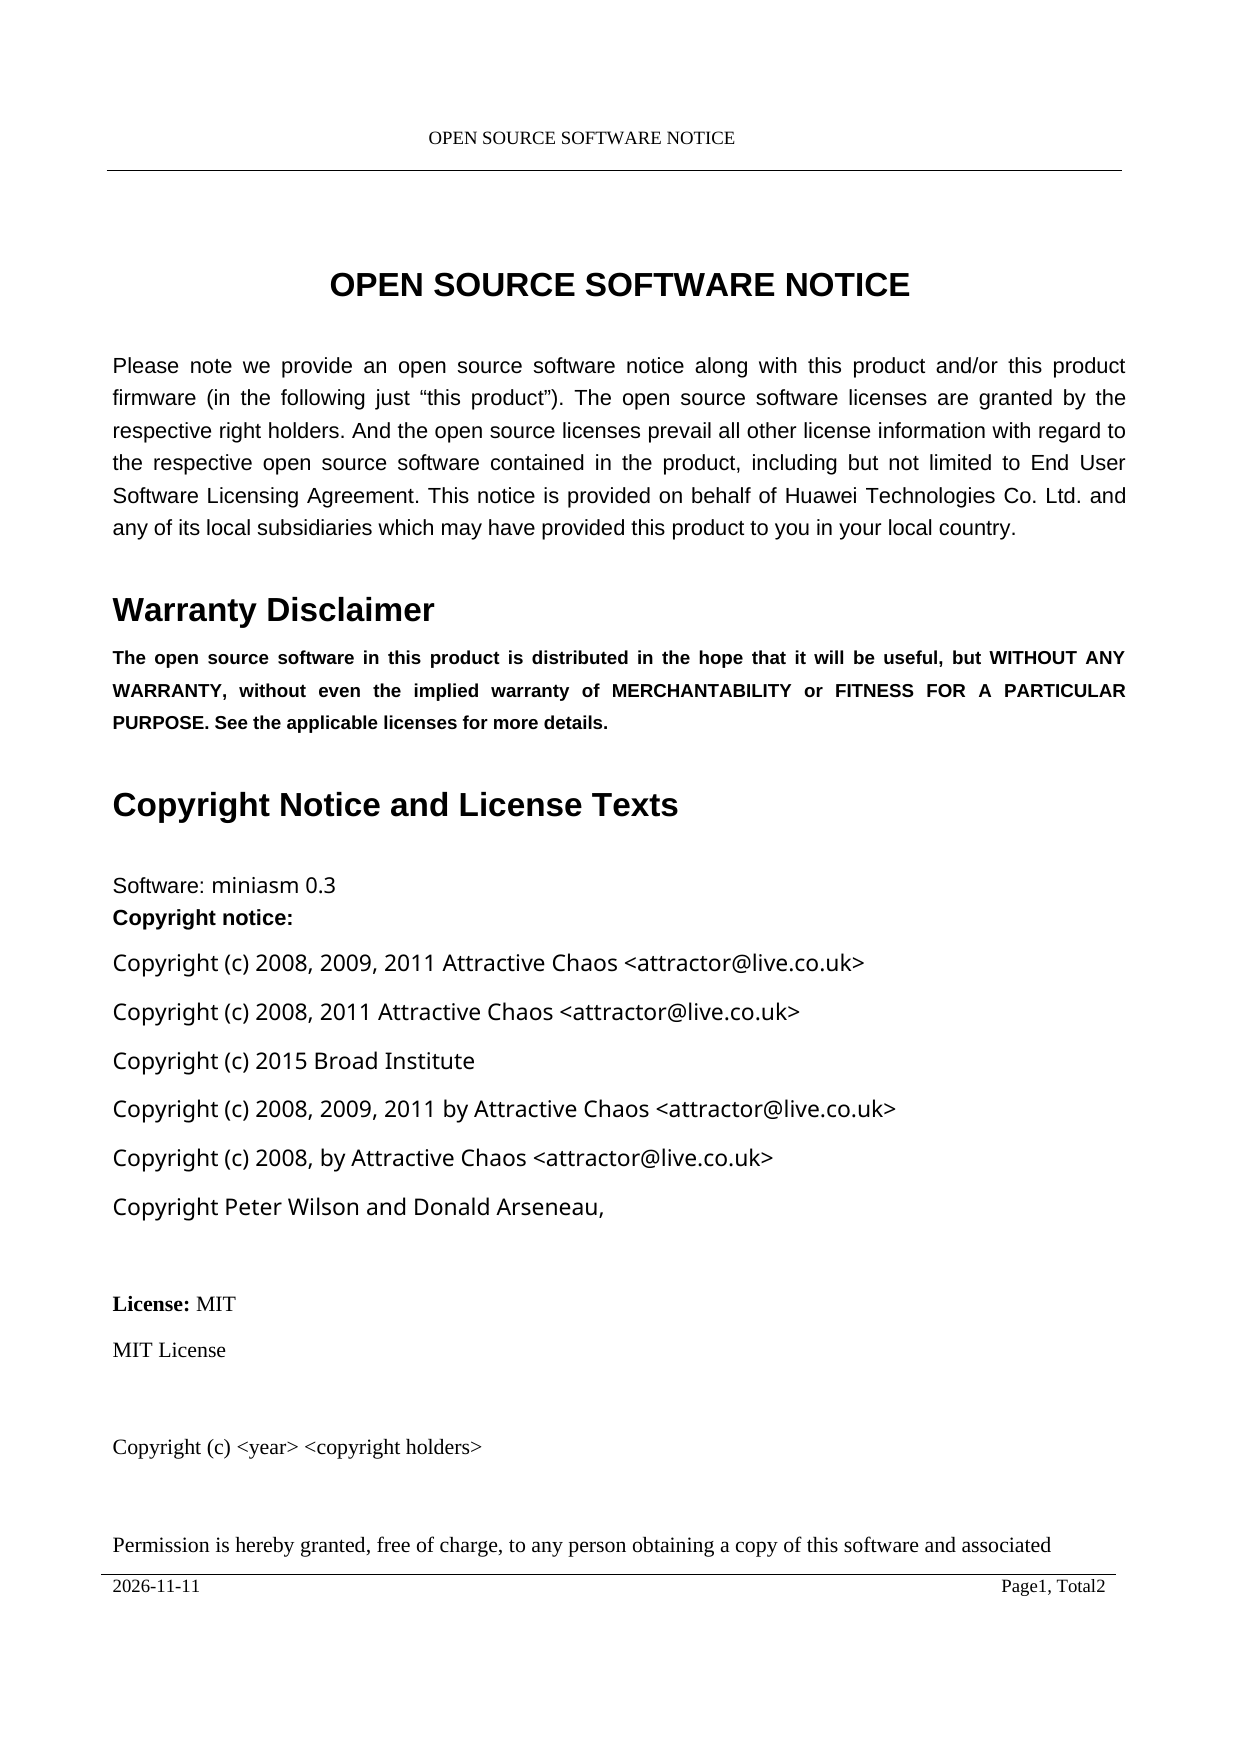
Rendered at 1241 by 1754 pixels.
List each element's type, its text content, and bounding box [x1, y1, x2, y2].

text The open source software in this product is distributed in the hope that it will be useful, but WITHOUT ANY WARRANTY, without even the implied warranty of MERCHANTABILITY or FITNESS FOR A PARTICULAR PURPOSE. See the applicable licenses for more details. [112, 641, 1128, 739]
text Copyright Notice and License Texts [112, 771, 1128, 836]
text Please note we provide an open source software notice along with this product and/or this product firmware (in the following just “this product”). The open source software licenses are granted by the respective right holders. And the open source licenses prevail all other license information with regard to the respective open source software contained in the product, including but not limited to End User Software Licensing Agreement. This notice is provided on behalf of Huawei Technologies Co. Ltd. and any of its local subsidiaries which may have provided this product to you in your local country. [112, 349, 1128, 544]
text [112, 1333, 1128, 1560]
text Software: miniasm 0.3 [112, 869, 1128, 901]
text Copyright (c) 2008, 2009, 2011 Attractive Chaos <attractor@live.co.uk> Copyright (c) 2008, 2011 Attractive Chaos <attractor@live.co.uk> Copyright (c) 2015 Broad Institute Copyright (c) 2008, 2009, 2011 by Attractive Chaos <attractor@live.co.uk> Copyright (c) 2008, by Attractive Chaos <attractor@live.co.uk> Copyright Peter Wilson and Donald Arseneau, [112, 947, 1128, 1272]
text Copyright notice: [112, 901, 1128, 934]
text Warranty Disclaimer [112, 576, 1128, 641]
text License: MIT [112, 1288, 1128, 1320]
text OPEN SOURCE SOFTWARE NOTICE [112, 251, 1128, 316]
